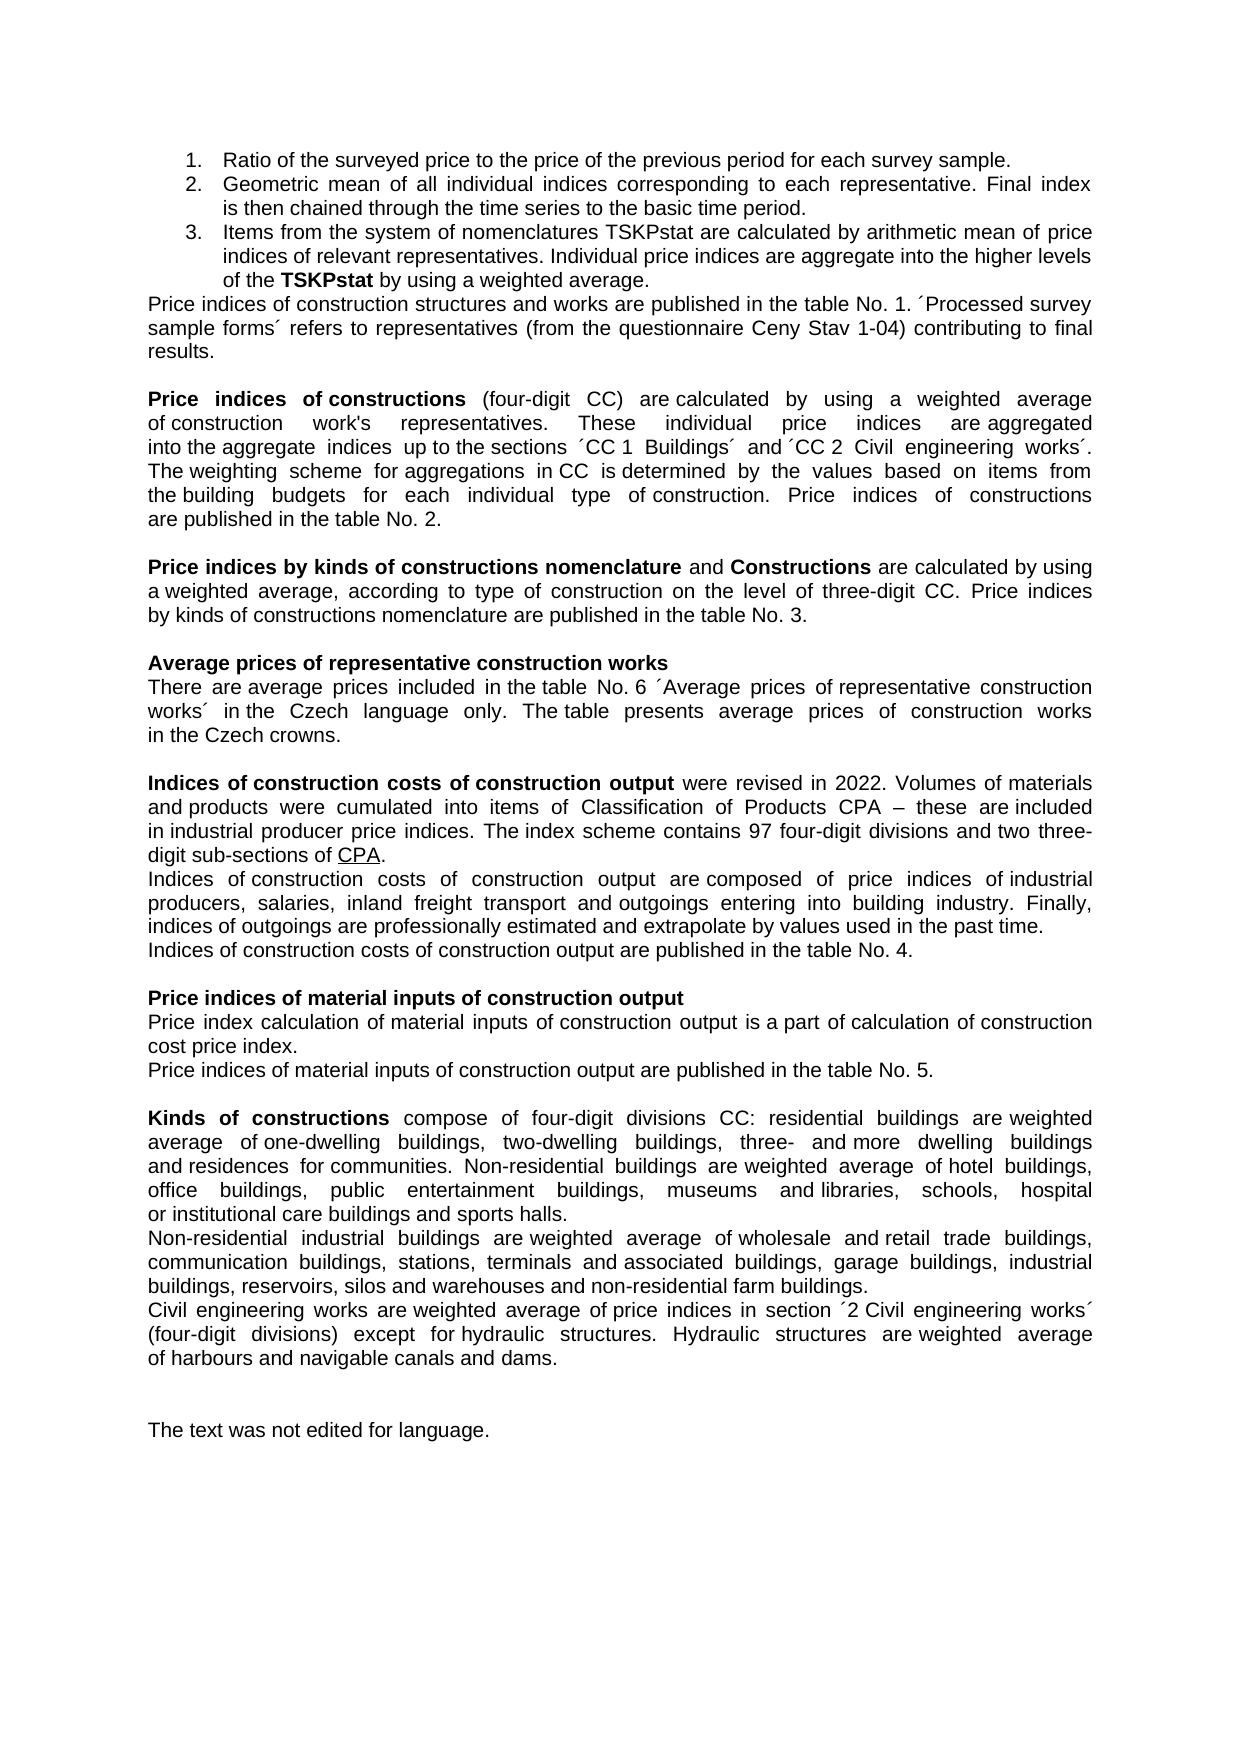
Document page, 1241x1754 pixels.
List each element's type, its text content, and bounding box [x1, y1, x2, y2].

text Price index calculation of material inputs of construction output is a part of calculation of construction cost price index. [148, 1010, 1093, 1058]
text Price indices of construction structures and works are published in the table No. 1. ´Processed survey sample forms´ refers to representatives (from the questionnaire Ceny Stav 1-04) contributing to final results. [148, 291, 1093, 363]
subtitle Price indices of material inputs of construction output [148, 986, 1093, 1010]
text Kinds of constructions compose of four-digit divisions CC: residential buildings are weighted average of one-dwelling buildings, two-dwelling buildings, three- and more dwelling buildings and residences for communities. Non-residential buildings are weighted average of hotel buildings, office buildings, public entertainment buildings, museums and libraries, schools, hospital or institutional care buildings and sports halls. [148, 1106, 1093, 1226]
text Non-residential industrial buildings are weighted average of wholesale and retail trade buildings, communication buildings, stations, terminals and associated buildings, garage buildings, industrial buildings, reservoirs, silos and warehouses and non-residential farm buildings. [148, 1226, 1093, 1298]
text Price indices of constructions (four-digit CC) are calculated by using a weighted average of construction work's representatives. These individual price indices are aggregated into the aggregate indices up to the sections ´CC 1 Buildings´ and ´CC 2 Civil engineering works´. The weighting scheme for aggregations in CC is determined by the values based on items from the building budgets for each individual type of construction. Price indices of constructions are published in the table No. 2. [148, 387, 1093, 531]
text Civil engineering works are weighted average of price indices in section ´2 Civil engineering works´ (four-digit divisions) except for hydraulic structures. Hydraulic structures are weighted average of harbours and navigable canals and dams. [148, 1298, 1093, 1369]
text There are average prices included in the table No. 6 ´Average prices of representative construction works´ in the Czech language only. The table presents average prices of construction works in the Czech crowns. [148, 675, 1093, 747]
text Indices of construction costs of construction output were revised in 2022. Volumes of materials and products were cumulated into items of Classification of Products CPA – these are included in industrial producer price indices. The index scheme contains 97 four-digit divisions and two three-digit sub-sections of CPA. [148, 771, 1093, 866]
subtitle Indices of construction costs of construction output are composed of price indices of industrial producers, salaries, inland freight transport and outgoings entering into building industry. Finally, indices of outgoings are professionally estimated and extrapolate by values used in the past time. [148, 866, 1093, 938]
text Price indices of material inputs of construction output are published in the table No. 5. [148, 1058, 1093, 1082]
text The text was not edited for language. [148, 1417, 1093, 1441]
text Indices of construction costs of construction output are published in the table No. 4. [148, 938, 1093, 962]
list Geometric mean of all individual indices corresponding to each representative. Final index is then chained through the time series to the basic time period. [185, 172, 1093, 219]
subtitle Average prices of representative construction works [148, 651, 1093, 675]
list Items from the system of nomenclatures TSKPstat are calculated by arithmetic mean of price indices of relevant representatives. Individual price indices are aggregate into the higher levels of the TSKPstat by using a weighted average. [185, 219, 1093, 291]
list Ratio of the surveyed price to the price of the previous period for each survey sample. [185, 148, 1093, 172]
text Price indices by kinds of constructions nomenclature and Constructions are calculated by using a weighted average, according to type of construction on the level of three-digit CC. Price indices by kinds of constructions nomenclature are published in the table No. 3. [148, 555, 1093, 627]
